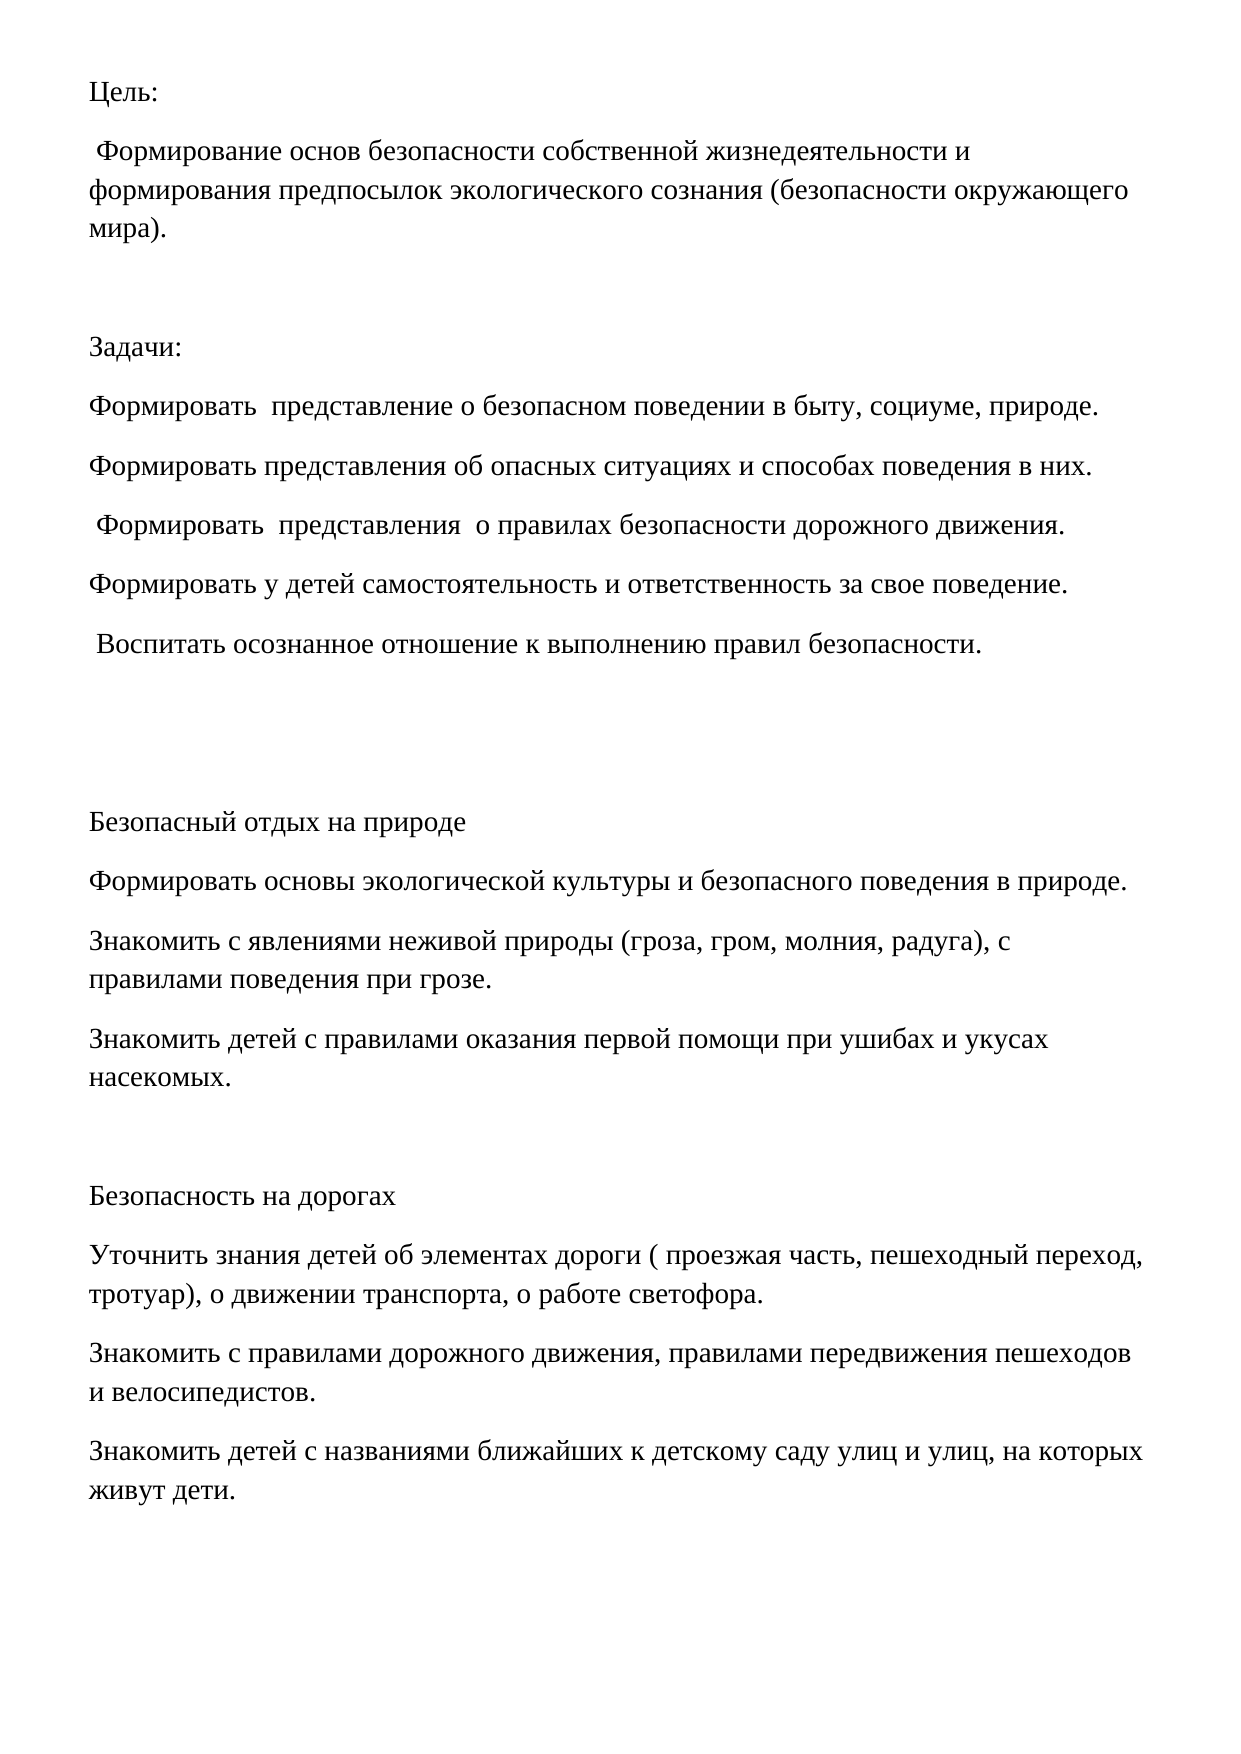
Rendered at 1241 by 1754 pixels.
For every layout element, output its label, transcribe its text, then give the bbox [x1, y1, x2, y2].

text Безопасный отдых на природе [88, 804, 1152, 838]
text Цель: [88, 74, 1152, 107]
text Формировать представление о безопасном поведении в быту, социуме, природе. [88, 388, 1152, 422]
text Знакомить с правилами дорожного движения, правилами передвижения пешеходов и велосипедистов. [88, 1335, 1152, 1407]
text Безопасность на дорогах [88, 1178, 1152, 1212]
text Знакомить детей с названиями ближайших к детскому саду улиц и улиц, на которых живут дети. [88, 1433, 1152, 1505]
text Знакомить с явлениями неживой природы (гроза, гром, молния, радуга), с правилами поведения при грозе. [88, 923, 1152, 995]
text Формировать представления об опасных ситуациях и способах поведения в них. [88, 448, 1152, 481]
text Формирование основ безопасности собственной жизнедеятельности и формирования предпосылок экологического сознания (безопасности окружающего мира). [88, 133, 1152, 244]
text Воспитать осознанное отношение к выполнению правил безопасности. [88, 626, 1152, 659]
text Уточнить знания детей об элементах дороги ( проезжая часть, пешеходный переход, тротуар), о движении транспорта, о работе светофора. [88, 1237, 1152, 1309]
text Формировать представления о правилах безопасности дорожного движения. [88, 507, 1152, 541]
text Формировать у детей самостоятельность и ответственность за свое поведение. [88, 567, 1152, 600]
text Задачи: [88, 329, 1152, 363]
text Формировать основы экологической культуры и безопасного поведения в природе. [88, 863, 1152, 897]
text Знакомить детей с правилами оказания первой помощи при ушибах и укусах насекомых. [88, 1021, 1152, 1093]
